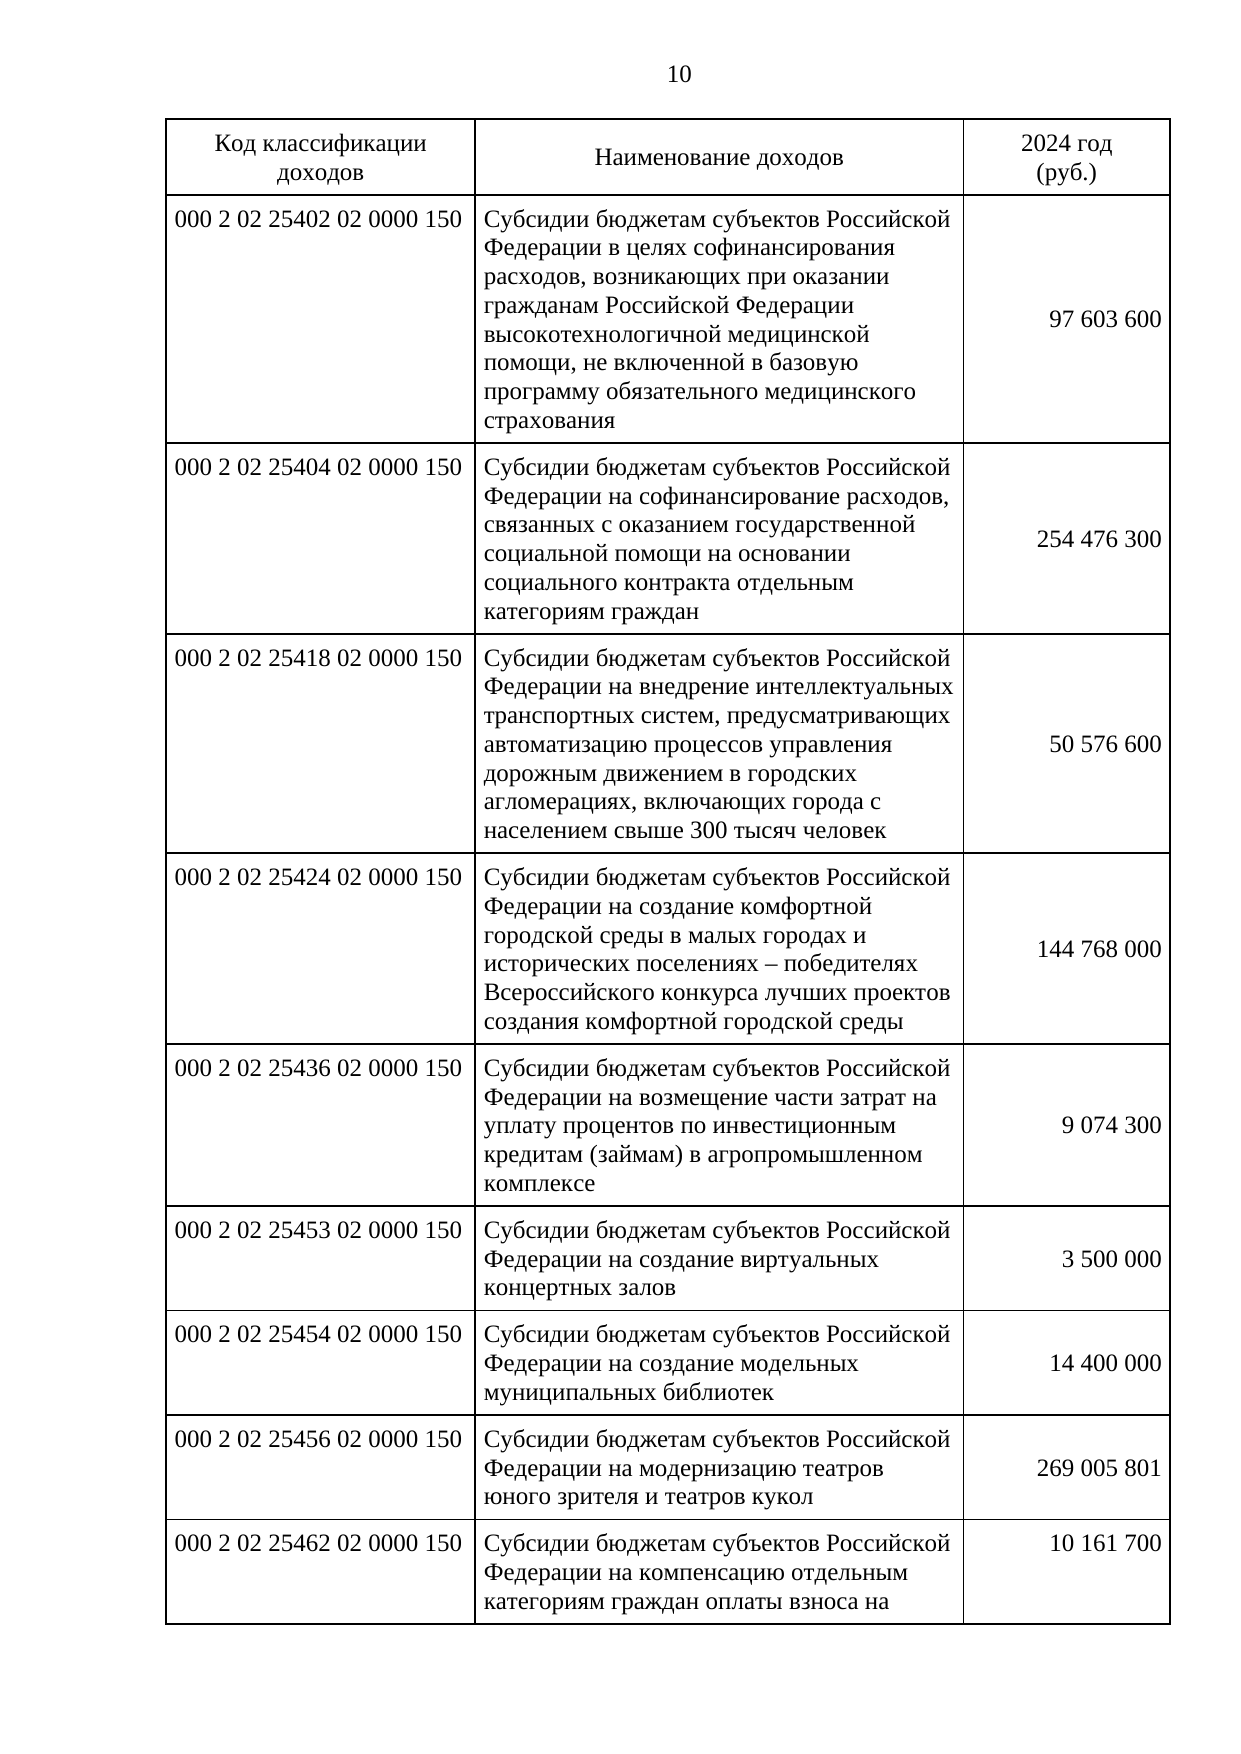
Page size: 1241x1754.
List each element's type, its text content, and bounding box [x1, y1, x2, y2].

table_cell 000 2 02 25418 02 0000 150 [167, 635, 474, 852]
table_cell 269 005 801 [964, 1416, 1169, 1518]
table_cell 9 074 300 [964, 1045, 1169, 1205]
table_cell Субсидии бюджетам субъектов Российской Федерации на возмещение части затрат на уплату процентов по инвестиционным кредитам (займам) в агропромышленном комплексе [476, 1045, 963, 1205]
table_cell Субсидии бюджетам субъектов Российской Федерации на софинансирование расходов, связанных с оказанием государственной социальной помощи на основании социального контракта отдельным категориям граждан [476, 444, 963, 633]
table_cell 144 768 000 [964, 854, 1169, 1043]
table_cell 254 476 300 [964, 444, 1169, 633]
table_cell 97 603 600 [964, 196, 1169, 442]
table_cell 000 2 02 25402 02 0000 150 [167, 196, 474, 442]
table_cell Субсидии бюджетам субъектов Российской Федерации на внедрение интеллектуальных транспортных систем, предусматривающих автоматизацию процессов управления дорожным движением в городских агломерациях, включающих города с населением свыше 300 тысяч человек [476, 635, 963, 852]
table_cell Субсидии бюджетам субъектов Российской Федерации на создание виртуальных концертных залов [476, 1207, 963, 1309]
table_cell 000 2 02 25436 02 0000 150 [167, 1045, 474, 1205]
table_cell 000 2 02 25453 02 0000 150 [167, 1207, 474, 1309]
table_cell Субсидии бюджетам субъектов Российской Федерации на создание модельных муниципальных библиотек [476, 1311, 963, 1414]
table_cell Субсидии бюджетам субъектов Российской Федерации на модернизацию театров юного зрителя и театров кукол [476, 1416, 963, 1518]
table_cell 000 2 02 25462 02 0000 150 [167, 1520, 474, 1623]
table_cell 000 2 02 25404 02 0000 150 [167, 444, 474, 633]
table_cell 3 500 000 [964, 1207, 1169, 1309]
table_cell 10 161 700 [964, 1520, 1169, 1623]
table_cell Субсидии бюджетам субъектов Российской Федерации на создание комфортной городской среды в малых городах и исторических поселениях – победителях Всероссийского конкурса лучших проектов создания комфортной городской среды [476, 854, 963, 1043]
table_cell Субсидии бюджетам субъектов Российской Федерации в целях софинансирования расходов, возникающих при оказании гражданам Российской Федерации высокотехнологичной медицинской помощи, не включенной в базовую программу обязательного медицинского страхования [476, 196, 963, 442]
table_cell 14 400 000 [964, 1311, 1169, 1414]
table_cell 000 2 02 25424 02 0000 150 [167, 854, 474, 1043]
table_header Код классификации доходов [167, 120, 474, 194]
table_cell 000 2 02 25456 02 0000 150 [167, 1416, 474, 1518]
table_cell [476, 1520, 963, 1623]
table_cell 000 2 02 25454 02 0000 150 [167, 1311, 474, 1414]
table_cell 50 576 600 [964, 635, 1169, 852]
table_header 2024 год (руб.) [964, 120, 1169, 194]
table_header Наименование доходов [476, 120, 963, 194]
